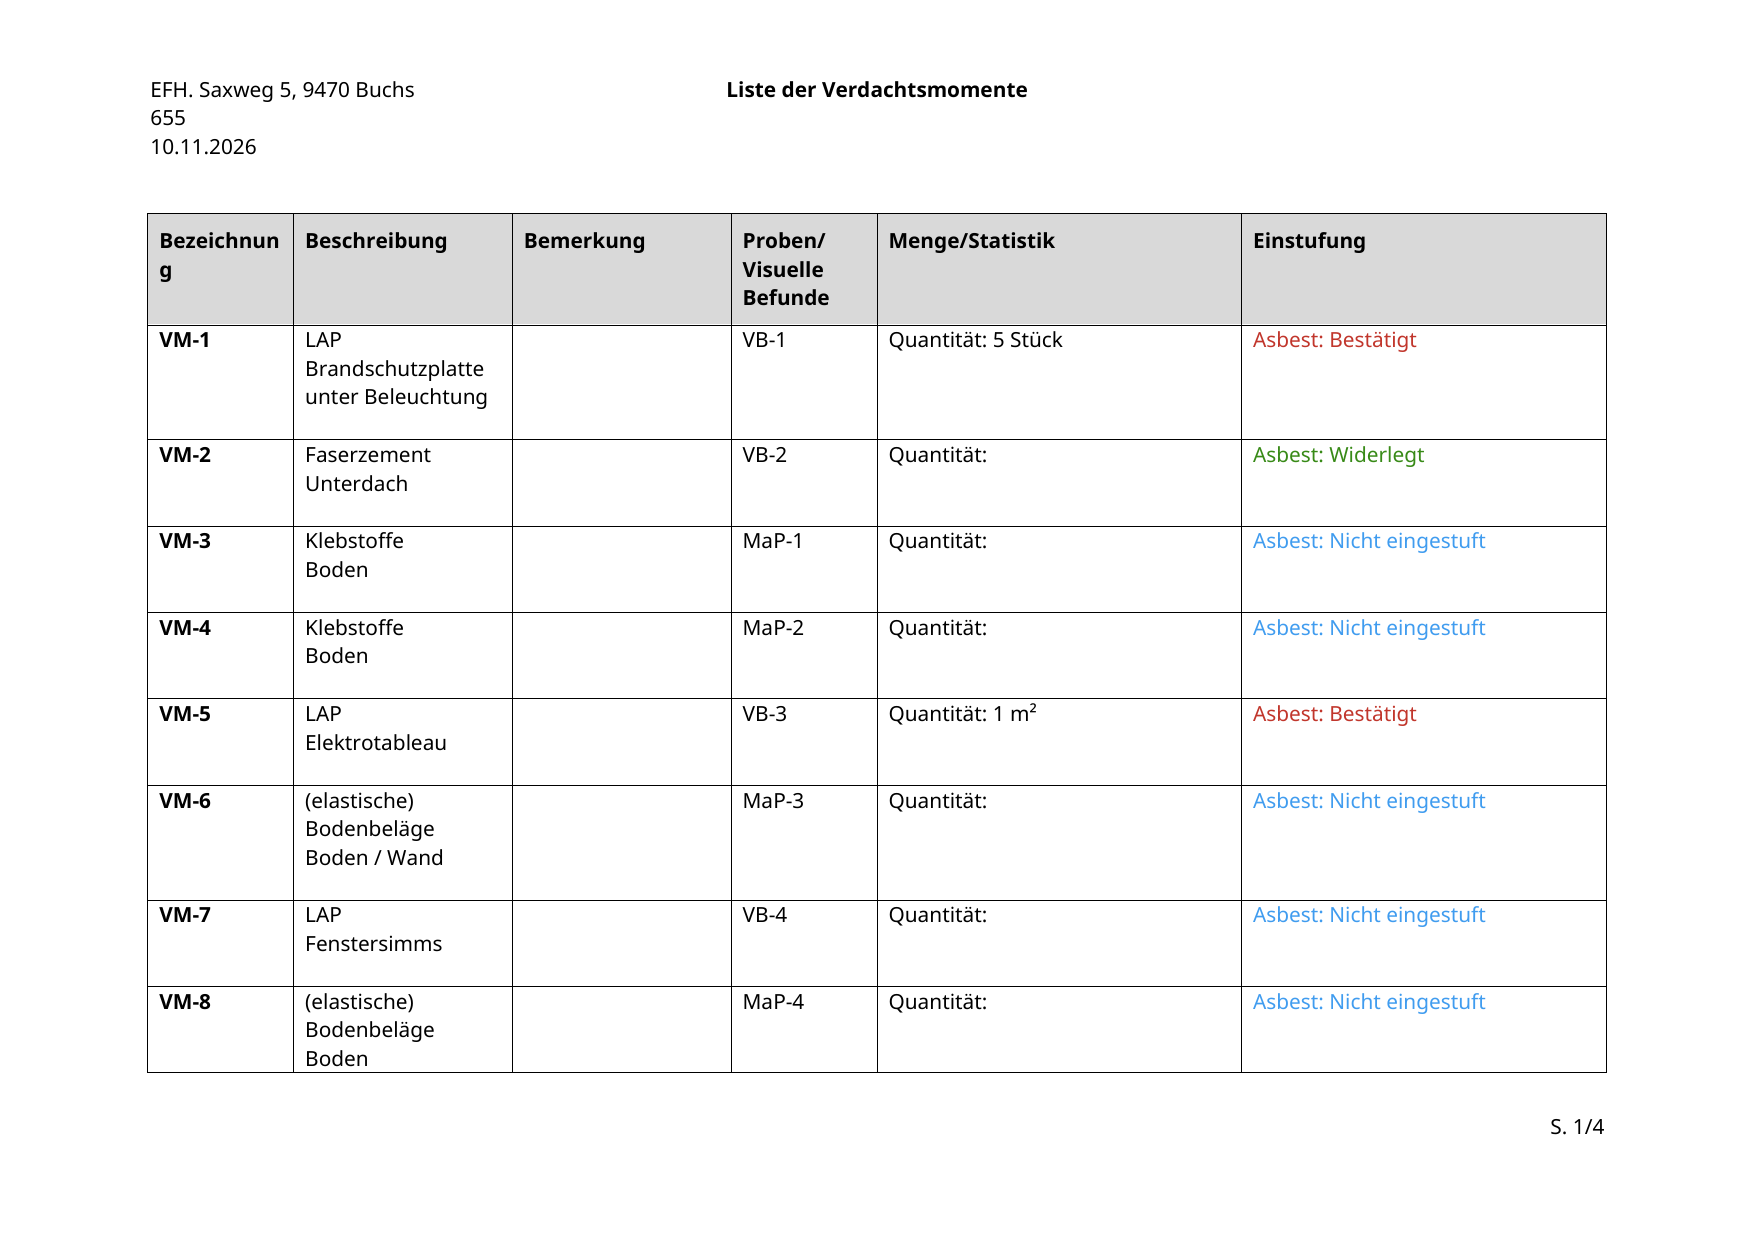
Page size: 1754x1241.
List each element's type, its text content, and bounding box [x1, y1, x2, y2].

table_cell Quantität: [878, 527, 1241, 612]
table_cell [513, 901, 731, 986]
table_cell [513, 613, 731, 698]
table_cell LAP Fenstersimms [294, 901, 512, 986]
table_header Einstufung [1242, 214, 1606, 324]
table_cell VM-8 [148, 987, 293, 1072]
table_cell MaP-3 [732, 786, 877, 899]
table_cell Asbest: Widerlegt [1242, 440, 1606, 526]
table_cell Quantität: [878, 613, 1241, 698]
table_cell VM-2 [148, 440, 293, 526]
table_cell [513, 987, 731, 1072]
table_cell VM-6 [148, 786, 293, 899]
table_cell VB-4 [732, 901, 877, 986]
table_cell [513, 326, 731, 439]
table_cell Klebstoffe Boden [294, 527, 512, 612]
table_cell (elastische) Bodenbeläge Boden [294, 987, 512, 1072]
table_cell [513, 786, 731, 899]
table_cell LAP Elektrotableau [294, 699, 512, 785]
table_cell Klebstoffe Boden [294, 613, 512, 698]
table_header Bemerkung [513, 214, 731, 324]
table_header Menge/Statistik [878, 214, 1241, 324]
table_cell Quantität: 1 m² [878, 699, 1241, 785]
table_cell Quantität: [878, 440, 1241, 526]
table_cell Asbest: Nicht eingestuft [1242, 786, 1606, 899]
table_cell Asbest: Bestätigt [1242, 326, 1606, 439]
table_cell (elastische) Bodenbeläge Boden / Wand [294, 786, 512, 899]
table_cell VM-4 [148, 613, 293, 698]
table_cell [513, 699, 731, 785]
table_cell Quantität: [878, 901, 1241, 986]
table_cell Quantität: [878, 786, 1241, 899]
table_header Bezeichnung [148, 214, 293, 324]
table_header Proben/Visuelle Befunde [732, 214, 877, 324]
table_cell Asbest: Nicht eingestuft [1242, 527, 1606, 612]
table_cell LAP Brandschutzplatte unter Beleuchtung [294, 326, 512, 439]
table_cell VB-2 [732, 440, 877, 526]
table_cell MaP-2 [732, 613, 877, 698]
table_cell VM-5 [148, 699, 293, 785]
table_cell [513, 440, 731, 526]
table_cell Asbest: Nicht eingestuft [1242, 901, 1606, 986]
table_cell MaP-1 [732, 527, 877, 612]
table_header Beschreibung [294, 214, 512, 324]
table_cell Asbest: Nicht eingestuft [1242, 987, 1606, 1072]
table_cell [513, 527, 731, 612]
table_cell Asbest: Bestätigt [1242, 699, 1606, 785]
table_cell VM-7 [148, 901, 293, 986]
table_cell Asbest: Nicht eingestuft [1242, 613, 1606, 698]
table_cell VB-1 [732, 326, 877, 439]
table_cell VB-3 [732, 699, 877, 785]
table_cell Quantität: 5 Stück [878, 326, 1241, 439]
table_cell VM-1 [148, 326, 293, 439]
table_cell VM-3 [148, 527, 293, 612]
table_cell Quantität: [878, 987, 1241, 1072]
table_cell MaP-4 [732, 987, 877, 1072]
table_cell Faserzement Unterdach [294, 440, 512, 526]
